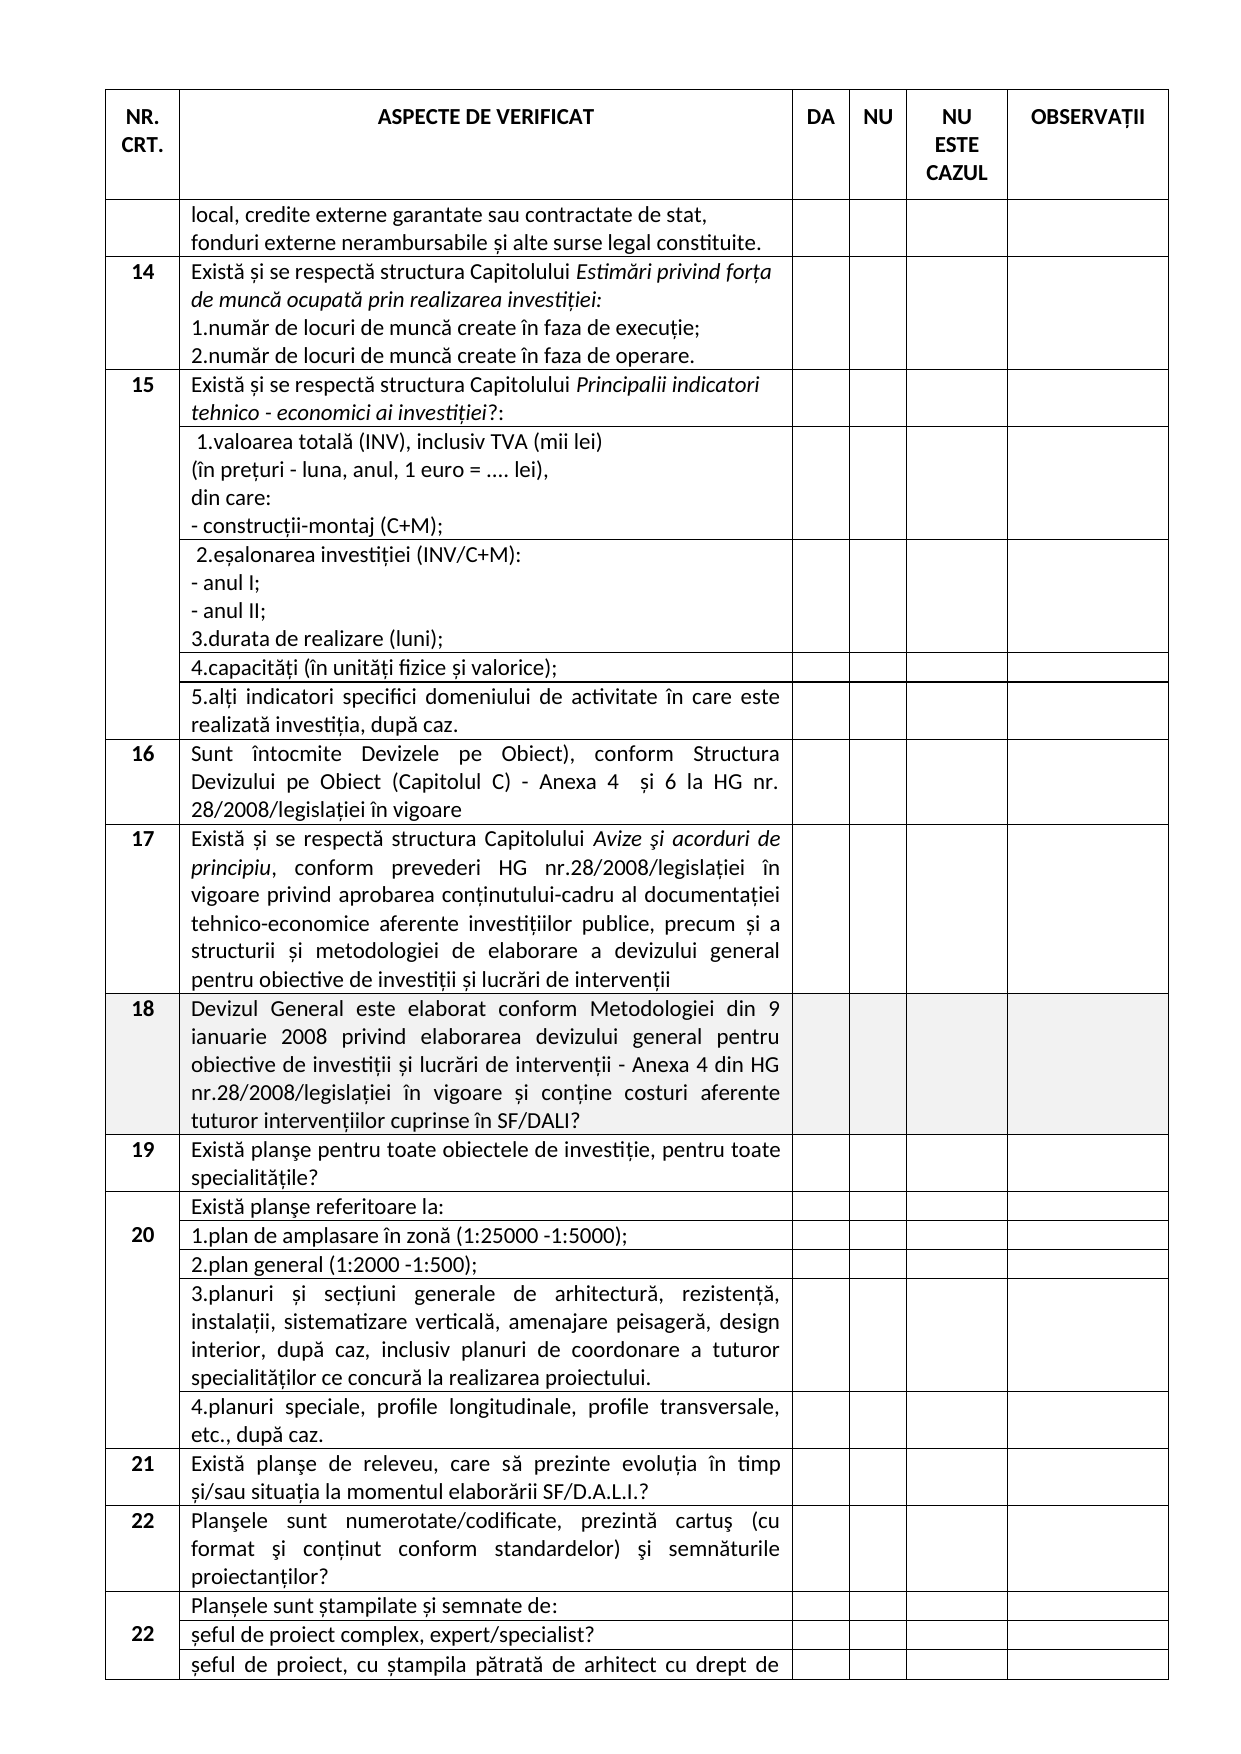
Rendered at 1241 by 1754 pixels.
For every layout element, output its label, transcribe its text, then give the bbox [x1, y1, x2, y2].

table_cell 20 [106, 1192, 179, 1448]
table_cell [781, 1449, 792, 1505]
table_cell [1008, 653, 1168, 681]
table_cell Există și se respectă structura Capitolului Avize şi acorduri de principiu, conform prevederi HG nr.28/2008/legislaţiei în vigoare privind aprobarea conţinutului-cadru al documentaţiei tehnico-economice aferente investiţiilor publice, precum şi a structurii şi metodologiei de elaborare a devizului general pentru obiective de investiţii şi lucrări de intervenţii [180, 825, 792, 993]
table_header OBSERVAŢII [1008, 90, 1168, 199]
table_cell [793, 1592, 849, 1619]
table_cell [907, 653, 1007, 681]
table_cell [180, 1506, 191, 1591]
table_cell [1008, 994, 1168, 1134]
table_header NU ESTE CAZUL [907, 90, 1007, 199]
table_cell [793, 1392, 849, 1448]
table_cell [793, 1279, 849, 1391]
table_cell [850, 740, 906, 823]
table_cell [907, 1650, 1007, 1679]
table_cell [793, 1135, 849, 1191]
table_cell 17 [106, 825, 179, 993]
table_cell [850, 1621, 906, 1649]
table_cell 13 [106, 200, 179, 256]
table_cell [907, 1135, 1007, 1191]
table_cell [1008, 1449, 1168, 1505]
table_cell [1008, 1650, 1168, 1679]
table_cell [907, 200, 1007, 256]
table_cell [850, 1279, 906, 1391]
table_cell [1008, 825, 1168, 993]
table_cell [1008, 370, 1168, 426]
table_cell [793, 257, 849, 369]
table_cell 4.capacităţi (în unităţi fizice şi valorice); [180, 653, 792, 681]
table_cell [850, 540, 906, 652]
table_cell [1008, 540, 1168, 652]
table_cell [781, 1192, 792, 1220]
table_cell [850, 1506, 906, 1591]
table_cell [793, 653, 849, 681]
table_cell [850, 370, 906, 426]
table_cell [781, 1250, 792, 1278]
table_cell [1008, 1221, 1168, 1249]
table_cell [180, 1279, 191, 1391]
table_cell [793, 370, 849, 426]
table_cell 15 [106, 370, 179, 738]
table_cell [907, 370, 1007, 426]
table_cell [793, 1250, 849, 1278]
table_cell Există şi se respectă structura Capitolului Estimări privind forţa de muncă ocupată prin realizarea investiţiei: 1.număr de locuri de muncă create în faza de execuţie; 2.număr de locuri de muncă create în faza de operare. [180, 257, 792, 369]
table_cell Devizul General este elaborat conform Metodologiei din 9 ianuarie 2008 privind elaborarea devizului general pentru obiective de investiţii şi lucrări de intervenţii - Anexa 4 din HG nr.28/2008/legislaţiei în vigoare și conține costuri aferente tuturor intervențiilor cuprinse în SF/DALI? [180, 994, 792, 1134]
table_cell 2.eşalonarea investiţiei (INV/C+M): - anul I; - anul II; 3.durata de realizare (luni); [180, 540, 792, 652]
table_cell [180, 200, 792, 256]
table_cell [907, 683, 1007, 738]
table_cell [850, 1592, 906, 1619]
table_cell [793, 540, 849, 652]
table_cell [907, 1221, 1007, 1249]
table_cell [793, 740, 849, 823]
table_cell [1008, 740, 1168, 823]
table_cell Există şi se respectă structura Capitolului Principalii indicatori tehnico - economici ai investiţiei?: [180, 370, 792, 426]
table_cell [907, 994, 1007, 1134]
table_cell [180, 1650, 792, 1679]
table_header ASPECTE DE VERIFICAT [180, 90, 792, 199]
table_cell [907, 1506, 1007, 1591]
table_cell [850, 1221, 906, 1249]
table_cell 16 [106, 740, 179, 823]
table_cell [793, 1650, 849, 1679]
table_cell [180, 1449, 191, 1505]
table_cell [1008, 1135, 1168, 1191]
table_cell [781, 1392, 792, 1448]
table_cell 1.valoarea totală (INV), inclusiv TVA (mii lei) (în preţuri - luna, anul, 1 euro = .... lei), din care: - construcţii-montaj (C+M); [180, 427, 792, 539]
table_cell [907, 1392, 1007, 1448]
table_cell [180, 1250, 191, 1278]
table_header DA [793, 90, 849, 199]
table_cell [907, 1621, 1007, 1649]
table_cell [850, 1135, 906, 1191]
table_cell [907, 1279, 1007, 1391]
table_cell [907, 257, 1007, 369]
table_cell [793, 1221, 849, 1249]
table_cell [793, 200, 849, 256]
table_cell [1008, 1392, 1168, 1448]
table_cell [793, 825, 849, 993]
table_cell [1008, 427, 1168, 539]
table_cell șeful de proiect complex, expert/specialist? [180, 1621, 792, 1649]
table_cell [907, 540, 1007, 652]
table_cell [793, 1506, 849, 1591]
table_cell [850, 994, 906, 1134]
table_cell [1008, 257, 1168, 369]
table_cell 18 [106, 994, 179, 1134]
table_header NR. CRT. [106, 90, 179, 199]
table_cell [850, 1392, 906, 1448]
table_cell 22 [106, 1506, 179, 1591]
table_cell [907, 1449, 1007, 1505]
table_cell [907, 740, 1007, 823]
table_cell [1008, 1250, 1168, 1278]
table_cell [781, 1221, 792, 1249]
table_cell [793, 1192, 849, 1220]
table_cell 5.alţi indicatori specifici domeniului de activitate în care este realizată investiţia, după caz. [180, 683, 792, 738]
table_cell [793, 1621, 849, 1649]
table_cell [850, 653, 906, 681]
table_cell [1008, 1592, 1168, 1619]
table_cell Există planşe pentru toate obiectele de investiție, pentru toate specialitățile? [180, 1135, 792, 1191]
table_cell [907, 1250, 1007, 1278]
table_cell 14 [106, 257, 179, 369]
table_cell 19 [106, 1135, 179, 1191]
table_cell [1008, 200, 1168, 256]
table_cell 21 [106, 1449, 179, 1505]
table_cell [793, 427, 849, 539]
table_cell [850, 1650, 906, 1679]
table_cell [1008, 683, 1168, 738]
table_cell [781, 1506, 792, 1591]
table_cell [850, 427, 906, 539]
table_cell [850, 257, 906, 369]
table_header NU [850, 90, 906, 199]
table_cell [907, 825, 1007, 993]
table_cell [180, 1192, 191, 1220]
table_cell Sunt întocmite Devizele pe Obiect), conform Structura Devizului pe Obiect (Capitolul C) - Anexa 4 și 6 la HG nr. 28/2008/legislaţiei în vigoare [180, 740, 792, 823]
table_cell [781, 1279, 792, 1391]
table_cell [1008, 1279, 1168, 1391]
table_cell [907, 427, 1007, 539]
table_cell [850, 1192, 906, 1220]
table_cell [850, 683, 906, 738]
table_cell Planșele sunt ștampilate și semnate de: [180, 1592, 792, 1619]
table_cell [907, 1592, 1007, 1619]
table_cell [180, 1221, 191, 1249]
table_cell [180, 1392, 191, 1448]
table_cell 22 [106, 1592, 179, 1679]
table_cell [850, 825, 906, 993]
table_cell [907, 1192, 1007, 1220]
table_cell [850, 200, 906, 256]
table_cell [1008, 1506, 1168, 1591]
table_cell [850, 1250, 906, 1278]
table_cell [850, 1449, 906, 1505]
table_cell [1008, 1621, 1168, 1649]
table_cell [793, 683, 849, 738]
table_cell [793, 994, 849, 1134]
table_cell [793, 1449, 849, 1505]
table_cell [1008, 1192, 1168, 1220]
